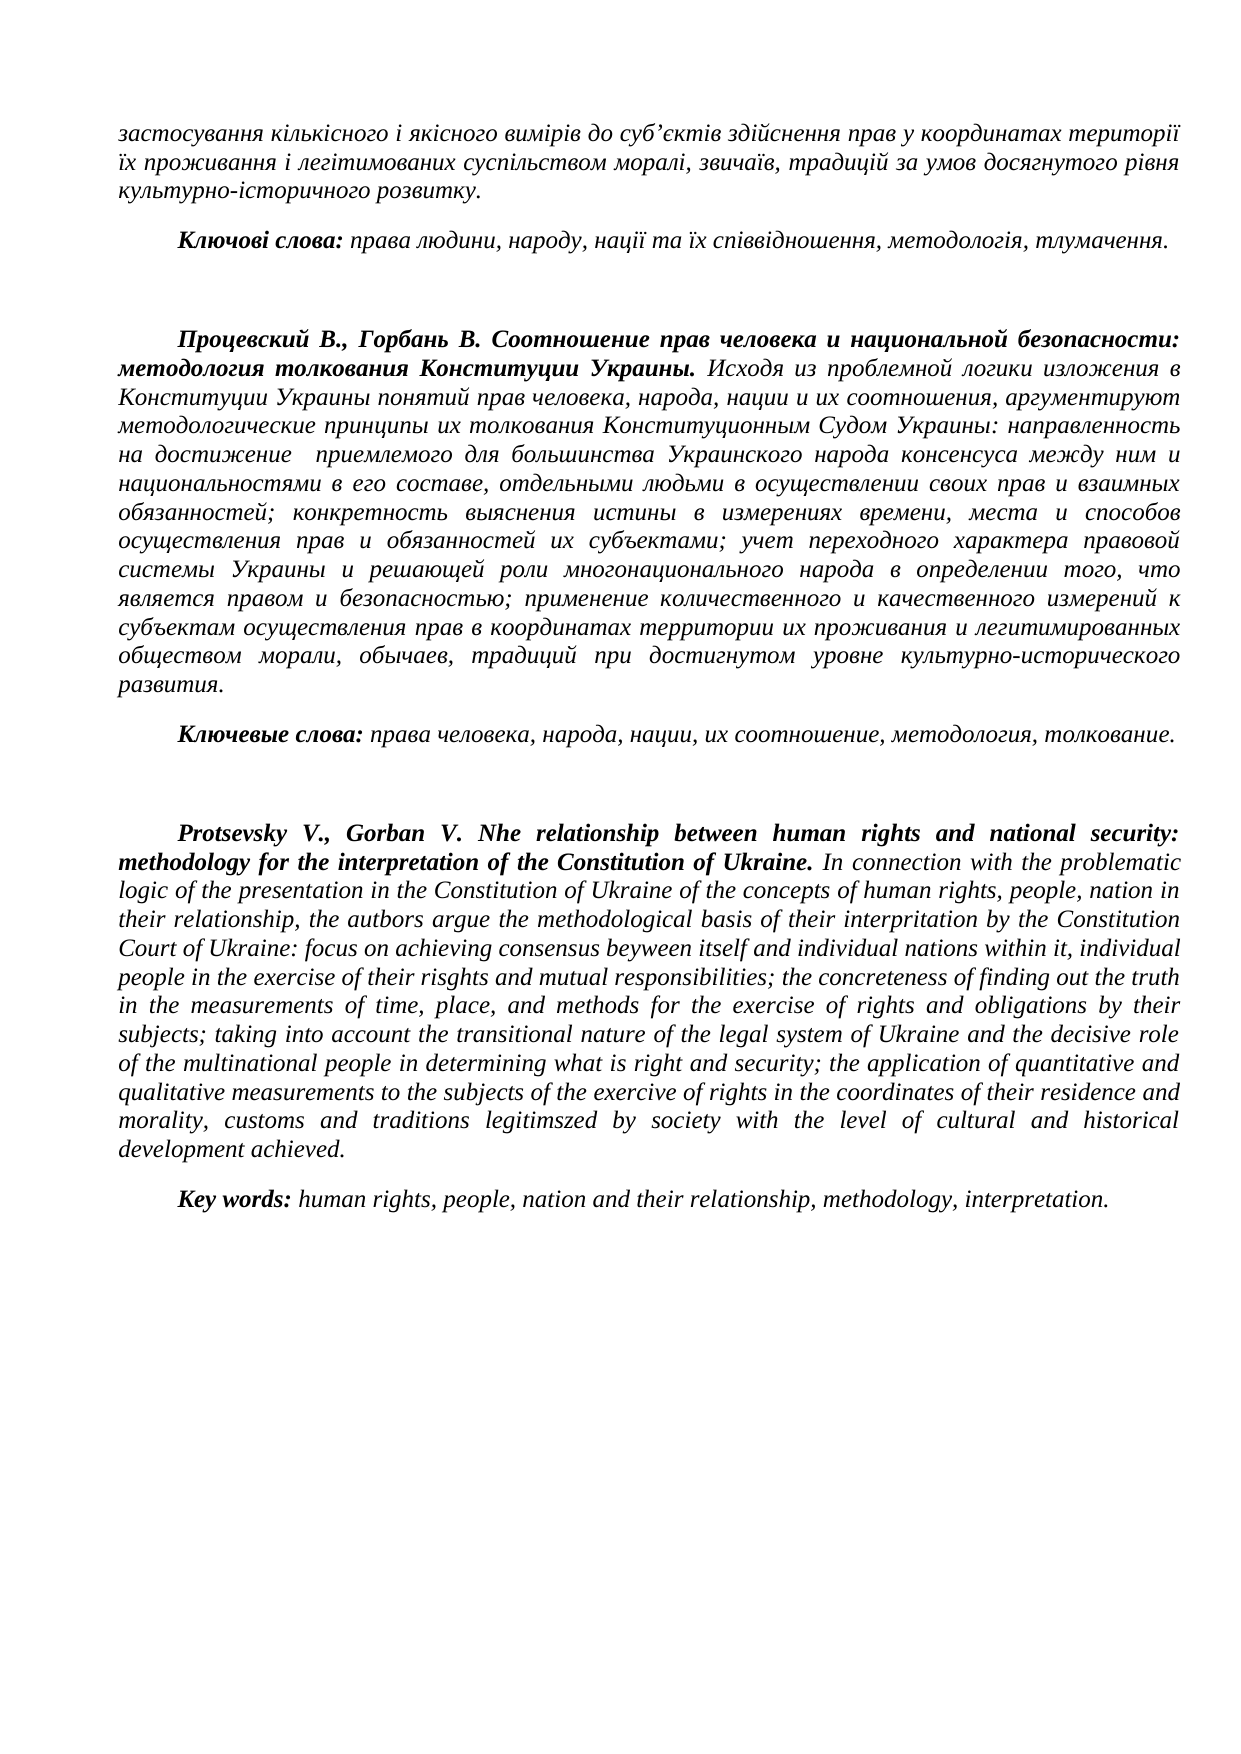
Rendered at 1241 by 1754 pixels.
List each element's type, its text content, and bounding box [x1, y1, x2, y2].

list Ключові слова: права людини, народу, нації та їх співвідношення, методологія, тлумачення. [118, 225, 1181, 254]
list Процевский В., Горбань В. Соотношение прав человека и национальной безопасности: методология толкования Конституции Украины. Исходя из проблемной логики изложения в Конституции Украины понятий прав человека, народа, нации и их соотношения, аргументируют методологические принципы их толкования Конституционным Судом Украины: направленность на достижение приемлемого для большинства Украинского народа консенсуса между ним и национальностями в его составе, отдельными людьми в осуществлении своих прав и взаимных обязанностей; конкретность выяснения истины в измерениях времени, места и способов осуществления прав и обязанностей их субъектами; учет переходного характера правовой системы Украины и решающей роли многонационального народа в определении того, что является правом и безопасностью; применение количественного и качественного измерений к субъектам осуществления прав в координатах территории их проживания и легитимированных обществом морали, обычаев, традиций при достигнутом уровне культурно-исторического развития. [118, 324, 1181, 698]
list Key words: human rights, people, nation and their relationship, methodology, interpretation. [118, 1184, 1181, 1213]
list Ключевые слова: права человека, народа, нации, их соотношение, методология, толкование. [118, 719, 1181, 748]
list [118, 118, 1181, 204]
list Protsevsky V., Gorban V. Nhe relationship between human rights and national security: methodology for the interpretation of the Constitution of Ukraine. In connection with the problematic logic of the presentation in the Constitution of Ukraine of the concepts of human rights, people, nation in their relationship, the autbors argue the methodological basis of their interpritation by the Constitution Court of Ukraine: focus on achieving consensus beyween itself and individual nations within it, individual people in the exercise of their risghts and mutual responsibilities; the concreteness of finding out the truth in the measurements of time, place, and methods for the exercise of rights and obligations by their subjects; taking into account the transitional nature of the legal system of Ukraine and the decisive role of the multinational people in determining what is right and security; the application of quantitative and qualitative measurements to the subjects of the exercive of rights in the coordinates of their residence and morality, customs and traditions legitimszed by society with the level of cultural and historical development achieved. [118, 818, 1181, 1163]
